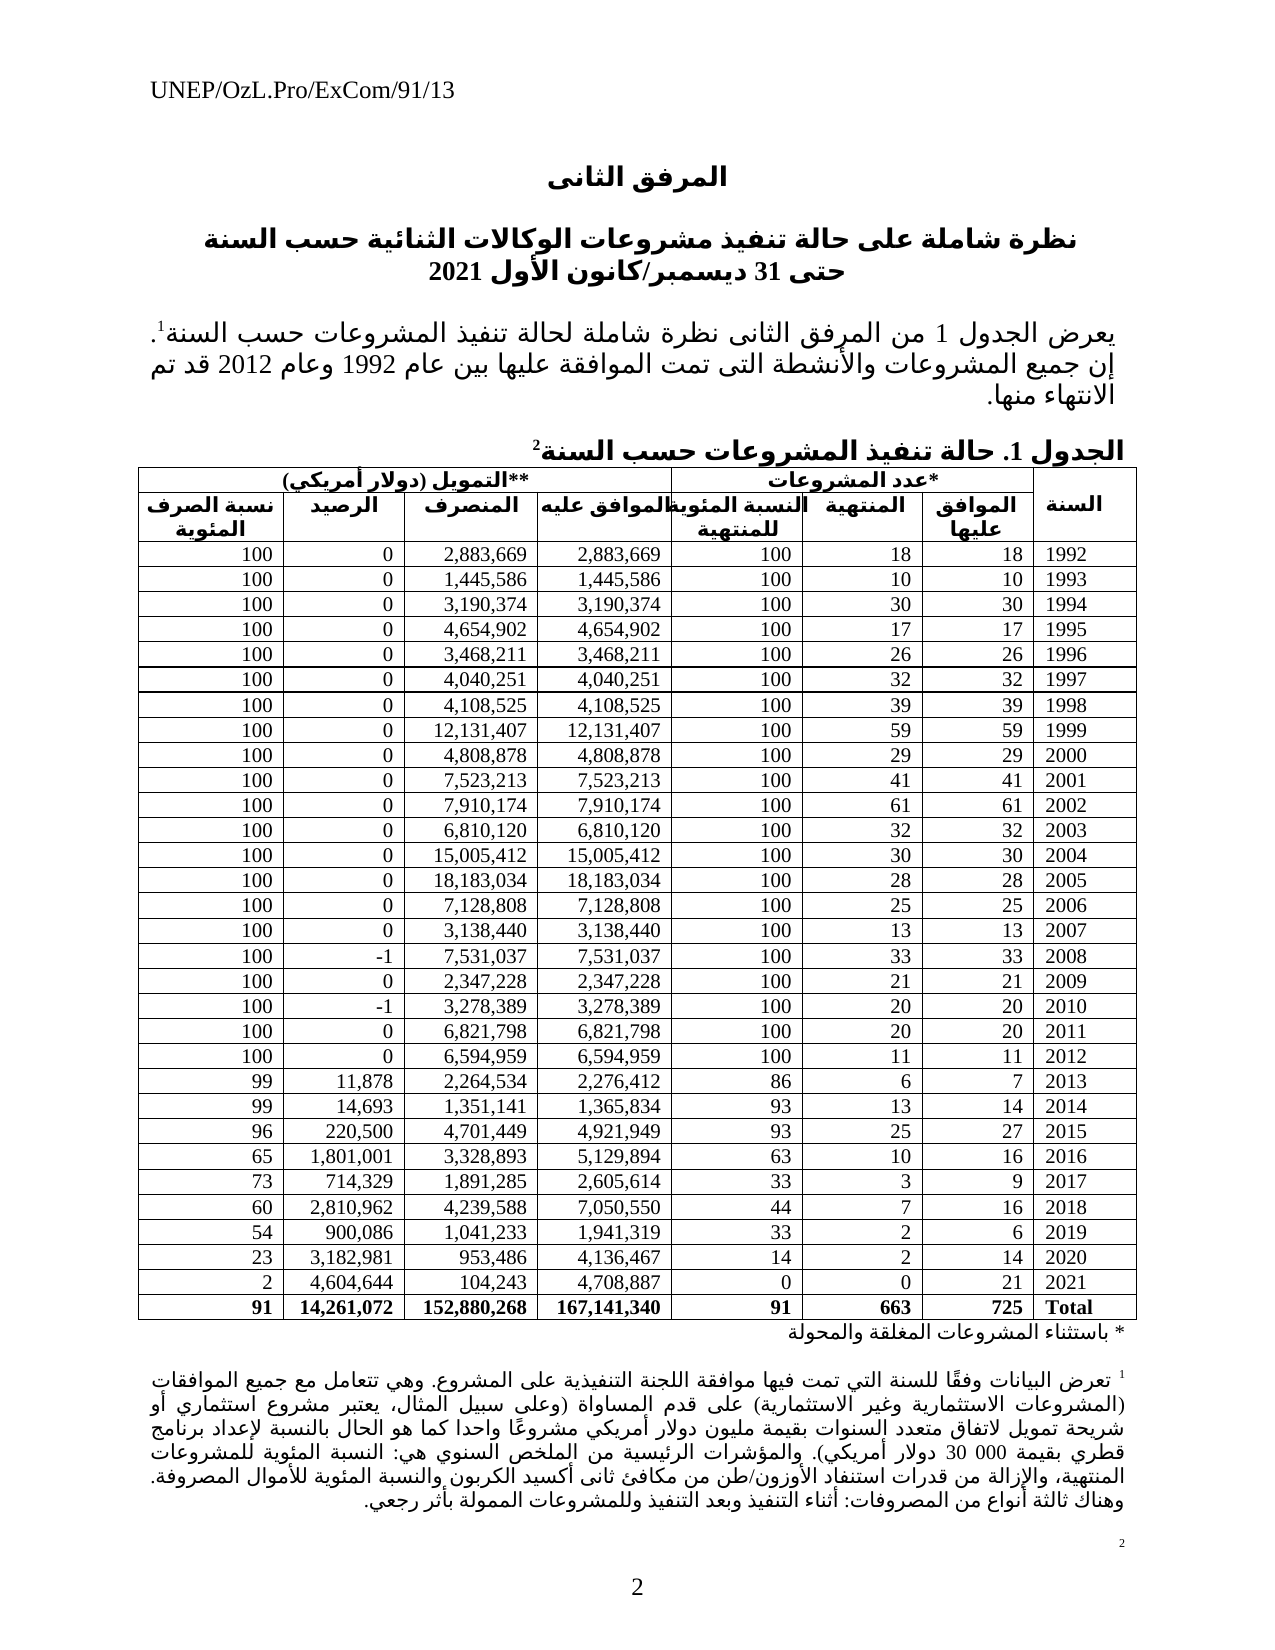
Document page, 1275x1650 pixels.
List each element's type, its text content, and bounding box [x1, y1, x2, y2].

table_cell 14 [672, 1245, 802, 1269]
table_header التمويل (دولار أمريكي)** [139, 468, 671, 492]
table_cell 7,523,213 [538, 768, 671, 792]
table_cell 953,486 [405, 1245, 537, 1269]
table_cell 11 [923, 1044, 1033, 1068]
table_cell 100 [139, 642, 283, 666]
text المرفق الثانى [150, 161, 1125, 192]
subtitle يعرض الجدول 1 من المرفق الثانى نظرة شاملة لحالة تنفيذ المشروعات حسب السنة. إن جميع المشروعات والأنشطة التى تمت الموافقة عليها بين عام 1992 وعام 2012 قد تم الانتهاء منها. [150, 317, 1257, 410]
table_cell 104,243 [405, 1270, 537, 1294]
table_cell 30 [923, 843, 1033, 867]
table_cell 100 [672, 642, 802, 666]
table_cell 41 [803, 768, 922, 792]
table_cell 33 [672, 1220, 802, 1244]
table_cell 100 [672, 768, 802, 792]
table_cell 4,040,251 [538, 668, 671, 691]
table_cell 0 [284, 642, 404, 666]
table_cell 25 [803, 1119, 922, 1143]
table_cell 18,183,034 [538, 868, 671, 892]
table_cell 2004 [1034, 843, 1136, 867]
table_cell Total [1034, 1295, 1136, 1319]
table_cell 3,138,440 [405, 919, 537, 942]
table_cell 2,347,228 [538, 969, 671, 993]
table_cell 100 [139, 668, 283, 691]
table_cell 2011 [1034, 1019, 1136, 1043]
table_cell 2021 [1034, 1270, 1136, 1294]
table_cell 13 [803, 919, 922, 942]
table_cell 93 [672, 1094, 802, 1118]
table_cell 100 [139, 944, 283, 968]
table_cell 100 [139, 693, 283, 717]
table_cell 4,808,878 [405, 743, 537, 767]
table_cell 725 [923, 1295, 1033, 1319]
table_cell 2008 [1034, 944, 1136, 968]
table_cell 1998 [1034, 693, 1136, 717]
table_cell 7,910,174 [538, 793, 671, 817]
table_cell 18 [923, 542, 1033, 566]
table_cell المنتهية [803, 493, 922, 541]
table_cell 4,604,644 [284, 1270, 404, 1294]
table_cell 1,941,319 [538, 1220, 671, 1244]
table_cell 59 [923, 718, 1033, 742]
table_cell 3,328,893 [405, 1144, 537, 1168]
table_cell 4,708,887 [538, 1270, 671, 1294]
table_cell 2019 [1034, 1220, 1136, 1244]
table_cell 6,594,959 [405, 1044, 537, 1068]
table_cell 2014 [1034, 1094, 1136, 1118]
table_cell 1,891,285 [405, 1170, 537, 1193]
table_cell 13 [923, 919, 1033, 942]
table_cell 29 [923, 743, 1033, 767]
table_cell 3,190,374 [538, 592, 671, 616]
table_cell 0 [284, 768, 404, 792]
table_cell 2,883,669 [405, 542, 537, 566]
table_cell 2 [139, 1270, 283, 1294]
table_cell 16 [923, 1195, 1033, 1219]
table_cell 27 [923, 1119, 1033, 1143]
subtitle نظرة شاملة على حالة تنفيذ مشروعات الوكالات الثنائية حسب السنة [150, 223, 1125, 255]
table_cell 6,810,120 [405, 818, 537, 842]
table_cell 4,136,467 [538, 1245, 671, 1269]
table_cell 32 [923, 668, 1033, 691]
table_cell 2010 [1034, 994, 1136, 1018]
table_cell 1994 [1034, 592, 1136, 616]
table_cell الموافق عليها [923, 493, 1033, 541]
table_cell 1995 [1034, 617, 1136, 641]
subtitle حتى 31 ديسمبر/كانون الأول 2021 [150, 255, 1125, 286]
table_cell النسبة المئوية للمنتهية [672, 493, 802, 541]
table_cell 0 [284, 868, 404, 892]
table_cell 0 [284, 592, 404, 616]
table_header السنة [1034, 468, 1136, 541]
table_cell 73 [139, 1170, 283, 1193]
table_cell 1993 [1034, 567, 1136, 591]
table_cell 4,701,449 [405, 1119, 537, 1143]
table_cell 20 [923, 1019, 1033, 1043]
table_cell 6,821,798 [405, 1019, 537, 1043]
table_cell 2,276,412 [538, 1069, 671, 1093]
table_cell 100 [672, 843, 802, 867]
table_cell 7,531,037 [538, 944, 671, 968]
table_cell 2012 [1034, 1044, 1136, 1068]
table_cell 7,050,550 [538, 1195, 671, 1219]
table_cell 63 [672, 1144, 802, 1168]
table_cell 100 [139, 617, 283, 641]
table_cell 44 [672, 1195, 802, 1219]
table_cell 100 [139, 793, 283, 817]
table_cell 5,129,894 [538, 1144, 671, 1168]
table_cell 0 [284, 542, 404, 566]
table_cell 7,128,808 [538, 893, 671, 917]
table_cell -1 [284, 944, 404, 968]
table_cell 30 [803, 592, 922, 616]
table_cell 100 [672, 994, 802, 1018]
table_cell 100 [139, 843, 283, 867]
table_cell 100 [672, 793, 802, 817]
table_cell 0 [284, 1044, 404, 1068]
table_cell 3,182,981 [284, 1245, 404, 1269]
table_cell 100 [139, 818, 283, 842]
table_cell 59 [803, 718, 922, 742]
table_cell 0 [284, 693, 404, 717]
table_cell 1999 [1034, 718, 1136, 742]
table_cell 0 [284, 919, 404, 942]
table_cell 65 [139, 1144, 283, 1168]
table_cell 2,605,614 [538, 1170, 671, 1193]
table_cell 7,910,174 [405, 793, 537, 817]
table_cell 100 [672, 868, 802, 892]
table_cell -1 [284, 994, 404, 1018]
table_cell 0 [284, 969, 404, 993]
table_cell 0 [284, 668, 404, 691]
table_cell 100 [672, 567, 802, 591]
table_cell 2017 [1034, 1170, 1136, 1193]
table_cell 18 [803, 542, 922, 566]
table_cell 12,131,407 [405, 718, 537, 742]
table_cell 2,347,228 [405, 969, 537, 993]
table_cell 900,086 [284, 1220, 404, 1244]
table_cell 20 [803, 1019, 922, 1043]
table_cell 91 [139, 1295, 283, 1319]
table_cell 18,183,034 [405, 868, 537, 892]
table_cell 39 [923, 693, 1033, 717]
table_cell 100 [139, 768, 283, 792]
table_cell 0 [284, 818, 404, 842]
table_cell 100 [672, 1044, 802, 1068]
table_cell 20 [803, 994, 922, 1018]
table_cell 61 [803, 793, 922, 817]
table_cell 25 [923, 893, 1033, 917]
table_cell 4,654,902 [538, 617, 671, 641]
table_cell 15,005,412 [538, 843, 671, 867]
table_cell 4,239,588 [405, 1195, 537, 1219]
table_cell 29 [803, 743, 922, 767]
table_cell 2,264,534 [405, 1069, 537, 1093]
table_cell 28 [803, 868, 922, 892]
table_cell 100 [672, 969, 802, 993]
table_cell 14,261,072 [284, 1295, 404, 1319]
table_cell 7,531,037 [405, 944, 537, 968]
table_cell 39 [803, 693, 922, 717]
table_cell 220,500 [284, 1119, 404, 1143]
table_cell الموافق عليه [538, 493, 671, 541]
table_cell 10 [803, 567, 922, 591]
table_cell 100 [139, 542, 283, 566]
table_cell 4,921,949 [538, 1119, 671, 1143]
table_cell 6,594,959 [538, 1044, 671, 1068]
table_cell 0 [284, 718, 404, 742]
table_cell 6 [803, 1069, 922, 1093]
table_cell 91 [672, 1295, 802, 1319]
table_cell 30 [803, 843, 922, 867]
table_cell 0 [284, 893, 404, 917]
table_cell 0 [284, 793, 404, 817]
table_cell 32 [803, 818, 922, 842]
table_cell 1,365,834 [538, 1094, 671, 1118]
table_cell 100 [672, 818, 802, 842]
subtitle الجدول 1. حالة تنفيذ المشروعات حسب السنة [150, 435, 1125, 467]
table_cell 7,523,213 [405, 768, 537, 792]
table_cell 4,108,525 [405, 693, 537, 717]
table_cell 30 [923, 592, 1033, 616]
table_cell 7 [803, 1195, 922, 1219]
table_cell 9 [923, 1170, 1033, 1193]
table_cell 33 [803, 944, 922, 968]
table_cell 14,693 [284, 1094, 404, 1118]
table_cell 100 [672, 1019, 802, 1043]
table_cell 3,468,211 [405, 642, 537, 666]
table_cell 61 [923, 793, 1033, 817]
table_cell 11 [803, 1044, 922, 1068]
table_cell 86 [672, 1069, 802, 1093]
table_cell 2000 [1034, 743, 1136, 767]
table_cell 100 [672, 893, 802, 917]
table_cell 6,810,120 [538, 818, 671, 842]
table_cell 2005 [1034, 868, 1136, 892]
table_cell 2 [803, 1220, 922, 1244]
table_cell 3,278,389 [538, 994, 671, 1018]
table_cell 100 [139, 567, 283, 591]
table_cell 0 [284, 567, 404, 591]
table_cell 100 [672, 743, 802, 767]
table_cell 2009 [1034, 969, 1136, 993]
table_cell 100 [139, 1019, 283, 1043]
table_cell 33 [672, 1170, 802, 1193]
table_cell 54 [139, 1220, 283, 1244]
table_cell 2016 [1034, 1144, 1136, 1168]
table_cell 10 [803, 1144, 922, 1168]
table_cell 3,278,389 [405, 994, 537, 1018]
table_cell 32 [803, 668, 922, 691]
table_cell 100 [672, 542, 802, 566]
table_cell 99 [139, 1094, 283, 1118]
table_cell 0 [672, 1270, 802, 1294]
table_cell 100 [139, 919, 283, 942]
table_cell 15,005,412 [405, 843, 537, 867]
table_cell 3,468,211 [538, 642, 671, 666]
table_cell 100 [672, 592, 802, 616]
table_cell 41 [923, 768, 1033, 792]
table_cell 100 [672, 617, 802, 641]
table_cell 0 [284, 743, 404, 767]
table_cell 2015 [1034, 1119, 1136, 1143]
table_cell 100 [139, 994, 283, 1018]
table_cell 2003 [1034, 818, 1136, 842]
table_cell 25 [803, 893, 922, 917]
table_cell 21 [923, 1270, 1033, 1294]
table_cell 32 [923, 818, 1033, 842]
table_cell 100 [139, 893, 283, 917]
table_cell 152,880,268 [405, 1295, 537, 1319]
table_cell 1,801,001 [284, 1144, 404, 1168]
table_cell 7 [923, 1069, 1033, 1093]
table_header عدد المشروعات* [672, 468, 1033, 492]
table_cell 1,445,586 [405, 567, 537, 591]
table_cell 100 [139, 718, 283, 742]
table_cell 100 [139, 1044, 283, 1068]
table_cell 93 [672, 1119, 802, 1143]
table_cell 2018 [1034, 1195, 1136, 1219]
table_cell 0 [284, 1019, 404, 1043]
table_cell 11,878 [284, 1069, 404, 1093]
table_cell 26 [923, 642, 1033, 666]
table_cell 60 [139, 1195, 283, 1219]
table_cell 3,190,374 [405, 592, 537, 616]
table_cell 13 [803, 1094, 922, 1118]
table_cell الرصيد [284, 493, 404, 541]
table_cell 10 [923, 567, 1033, 591]
table_cell 1996 [1034, 642, 1136, 666]
table_cell 21 [803, 969, 922, 993]
table_cell 1997 [1034, 668, 1136, 691]
table_cell 17 [803, 617, 922, 641]
table_cell 23 [139, 1245, 283, 1269]
table_cell 21 [923, 969, 1033, 993]
table_cell 7,128,808 [405, 893, 537, 917]
table_cell نسبة الصرف المئوية [139, 493, 283, 541]
table_cell 2,883,669 [538, 542, 671, 566]
table_cell 4,808,878 [538, 743, 671, 767]
table_cell 100 [672, 693, 802, 717]
table_cell 4,108,525 [538, 693, 671, 717]
table_cell 2007 [1034, 919, 1136, 942]
table_cell 2013 [1034, 1069, 1136, 1093]
table_cell 2020 [1034, 1245, 1136, 1269]
table_cell 167,141,340 [538, 1295, 671, 1319]
table_cell 1,351,141 [405, 1094, 537, 1118]
table_cell 14 [923, 1245, 1033, 1269]
table_cell 1,445,586 [538, 567, 671, 591]
table_cell 16 [923, 1144, 1033, 1168]
table_cell 33 [923, 944, 1033, 968]
table_cell 4,040,251 [405, 668, 537, 691]
table_cell 714,329 [284, 1170, 404, 1193]
table_cell 99 [139, 1069, 283, 1093]
table_cell 96 [139, 1119, 283, 1143]
table_cell 20 [923, 994, 1033, 1018]
text * باستثناء المشروعات المغلقة والمحولة [150, 1320, 1125, 1344]
table_cell 100 [672, 919, 802, 942]
table_cell 2 [803, 1245, 922, 1269]
table_cell 663 [803, 1295, 922, 1319]
table_cell 12,131,407 [538, 718, 671, 742]
table_cell 14 [923, 1094, 1033, 1118]
table_cell 2002 [1034, 793, 1136, 817]
table_cell 100 [139, 743, 283, 767]
table_cell 100 [139, 868, 283, 892]
table_cell 2,810,962 [284, 1195, 404, 1219]
table_cell 6,821,798 [538, 1019, 671, 1043]
table_cell 17 [923, 617, 1033, 641]
table_cell المنصرف [405, 493, 537, 541]
table_cell 3 [803, 1170, 922, 1193]
table_cell 6 [923, 1220, 1033, 1244]
table_cell 2001 [1034, 768, 1136, 792]
table_cell 100 [672, 718, 802, 742]
table_cell 0 [284, 843, 404, 867]
table_cell 1,041,233 [405, 1220, 537, 1244]
table_cell 100 [672, 668, 802, 691]
table_cell 0 [803, 1270, 922, 1294]
table_cell 4,654,902 [405, 617, 537, 641]
table_cell 100 [139, 969, 283, 993]
table_cell 0 [284, 617, 404, 641]
table_cell 26 [803, 642, 922, 666]
table_cell 100 [139, 592, 283, 616]
table_cell 100 [672, 944, 802, 968]
table_cell 1992 [1034, 542, 1136, 566]
table_cell 28 [923, 868, 1033, 892]
table_cell 3,138,440 [538, 919, 671, 942]
table_cell 2006 [1034, 893, 1136, 917]
